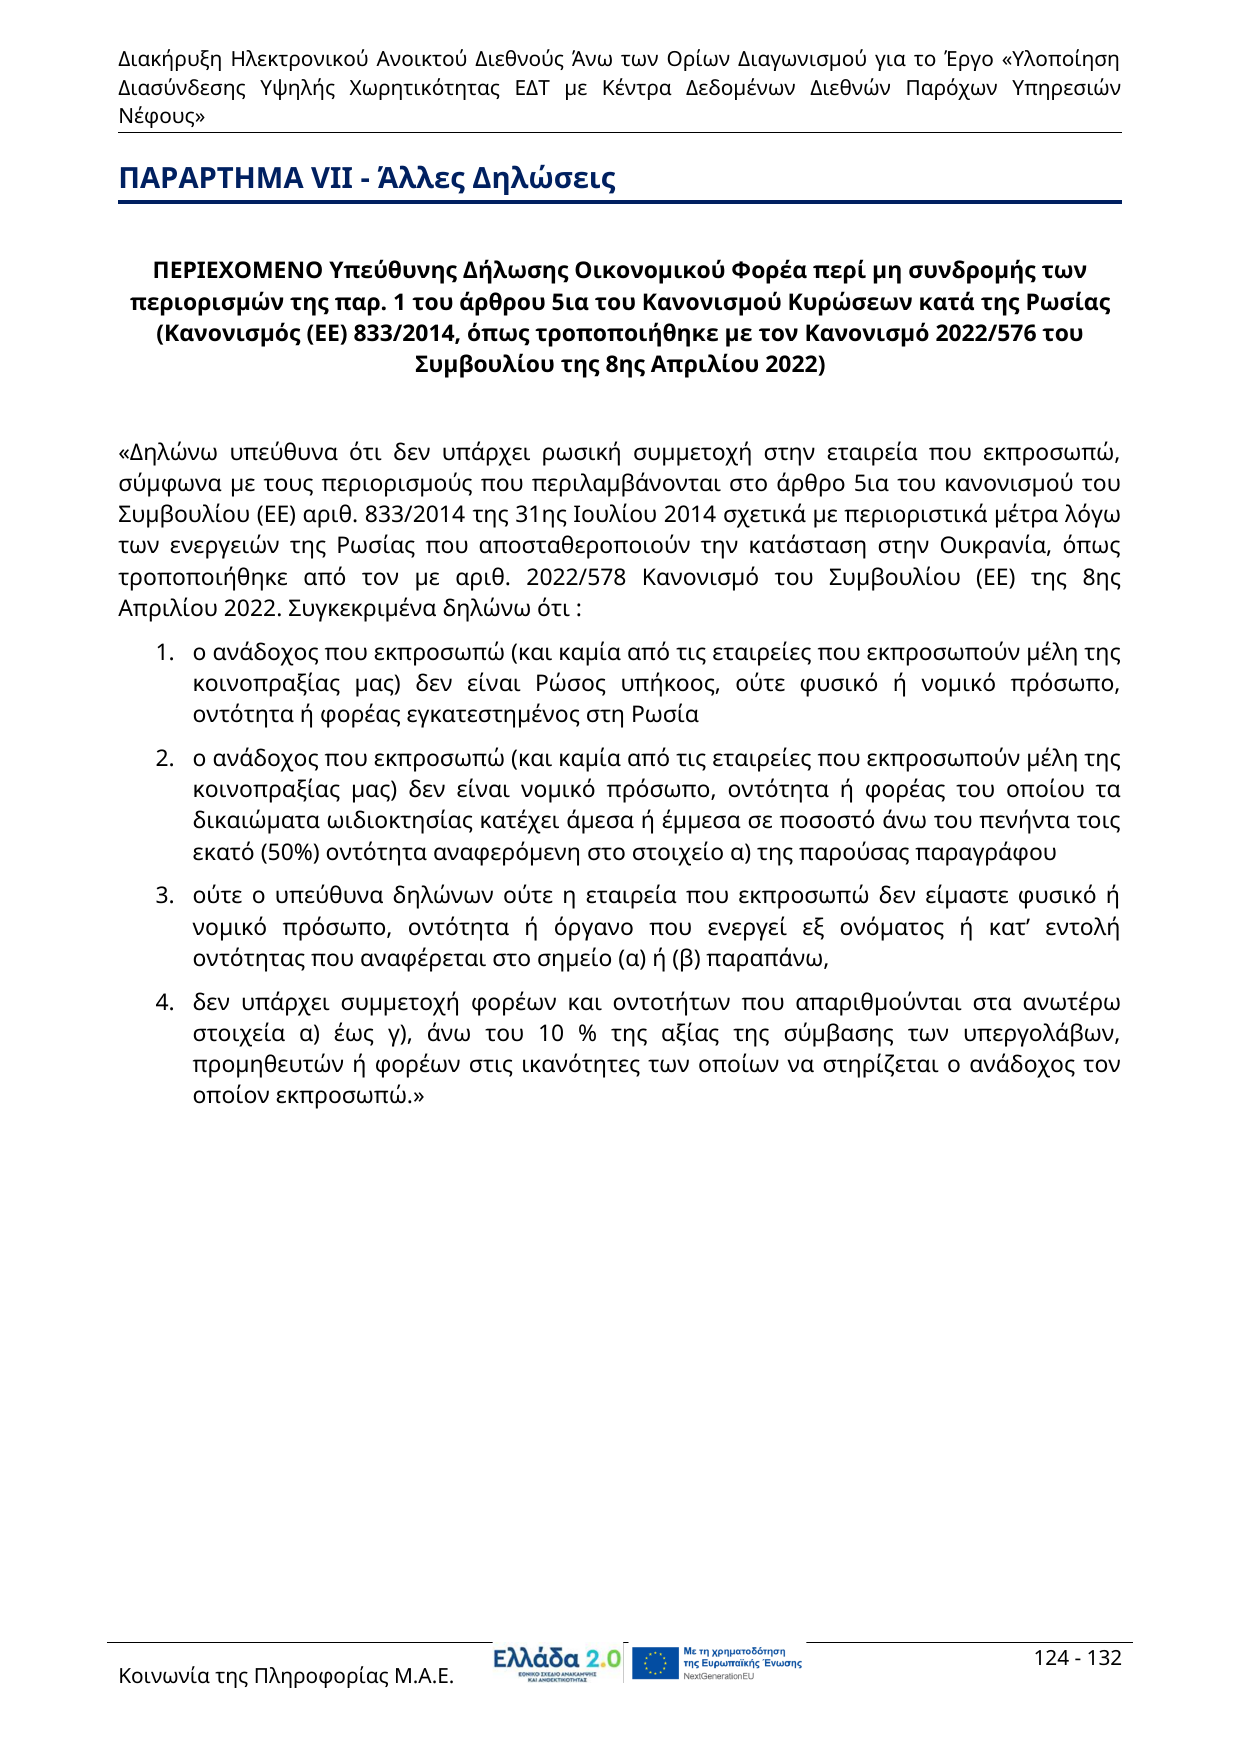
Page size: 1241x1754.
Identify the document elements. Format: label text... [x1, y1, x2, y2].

list ο ανάδοχος που εκπροσωπώ (και καμία από τις εταιρείες που εκπροσωπούν μέλη της κοινοπραξίας μας) δεν είναι Ρώσος υπήκοος, ούτε φυσικό ή νομικό πρόσωπο, οντότητα ή φορέας εγκατεστημένος στη Ρωσία [155, 636, 1122, 729]
list δεν υπάρχει συμμετοχή φορέων και οντοτήτων που απαριθμούνται στα ανωτέρω στοιχεία α) έως γ), άνω του 10 % της αξίας της σύμβασης των υπεργολάβων, προμηθευτών ή φορέων στις ικανότητες των οποίων να στηρίζεται ο ανάδοχος τον οποίον εκπροσωπώ.» [155, 986, 1122, 1111]
subtitle Άλλες Δηλώσεις [118, 158, 1122, 200]
picture [492, 1642, 807, 1683]
text ΠΕΡΙΕΧΟΜΕΝΟ Υπεύθυνης Δήλωσης Οικονομικού Φορέα περί μη συνδρομής των περιορισμών της παρ. 1 του άρθρου 5ια του Κανονισμού Κυρώσεων κατά της Ρωσίας (Κανονισμός (ΕΕ) 833/2014, όπως τροποποιήθηκε με τον Κανονισμό 2022/576 του Συμβουλίου της 8ης Απριλίου 2022) [118, 254, 1122, 379]
list ούτε ο υπεύθυνα δηλώνων ούτε η εταιρεία που εκπροσωπώ δεν είμαστε φυσικό ή νομικό πρόσωπο, οντότητα ή όργανο που ενεργεί εξ ονόματος ή κατ’ εντολή οντότητας που αναφέρεται στο σημείο (α) ή (β) παραπάνω, [155, 879, 1122, 973]
list ο ανάδοχος που εκπροσωπώ (και καμία από τις εταιρείες που εκπροσωπούν μέλη της κοινοπραξίας μας) δεν είναι νομικό πρόσωπο, οντότητα ή φορέας του οποίου τα δικαιώματα ωιδιοκτησίας κατέχει άμεσα ή έμμεσα σε ποσοστό άνω του πενήντα τοις εκατό (50%) οντότητα αναφερόμενη στο στοιχείο α) της παρούσας παραγράφου [155, 742, 1122, 867]
text «Δηλώνω υπεύθυνα ότι δεν υπάρχει ρωσική συμμετοχή στην εταιρεία που εκπροσωπώ, σύμφωνα με τους περιορισμούς που περιλαμβάνονται στο άρθρο 5ια του κανονισμού του Συμβουλίου (ΕΕ) αριθ. 833/2014 της 31ης Ιουλίου 2014 σχετικά με περιοριστικά μέτρα λόγω των ενεργειών της Ρωσίας που αποσταθεροποιούν την κατάσταση στην Ουκρανία, όπως τροποποιήθηκε από τον με αριθ. 2022/578 Κανονισμό του Συμβουλίου (ΕΕ) της 8ης Απριλίου 2022. Συγκεκριμένα δηλώνω ότι : [118, 436, 1122, 623]
